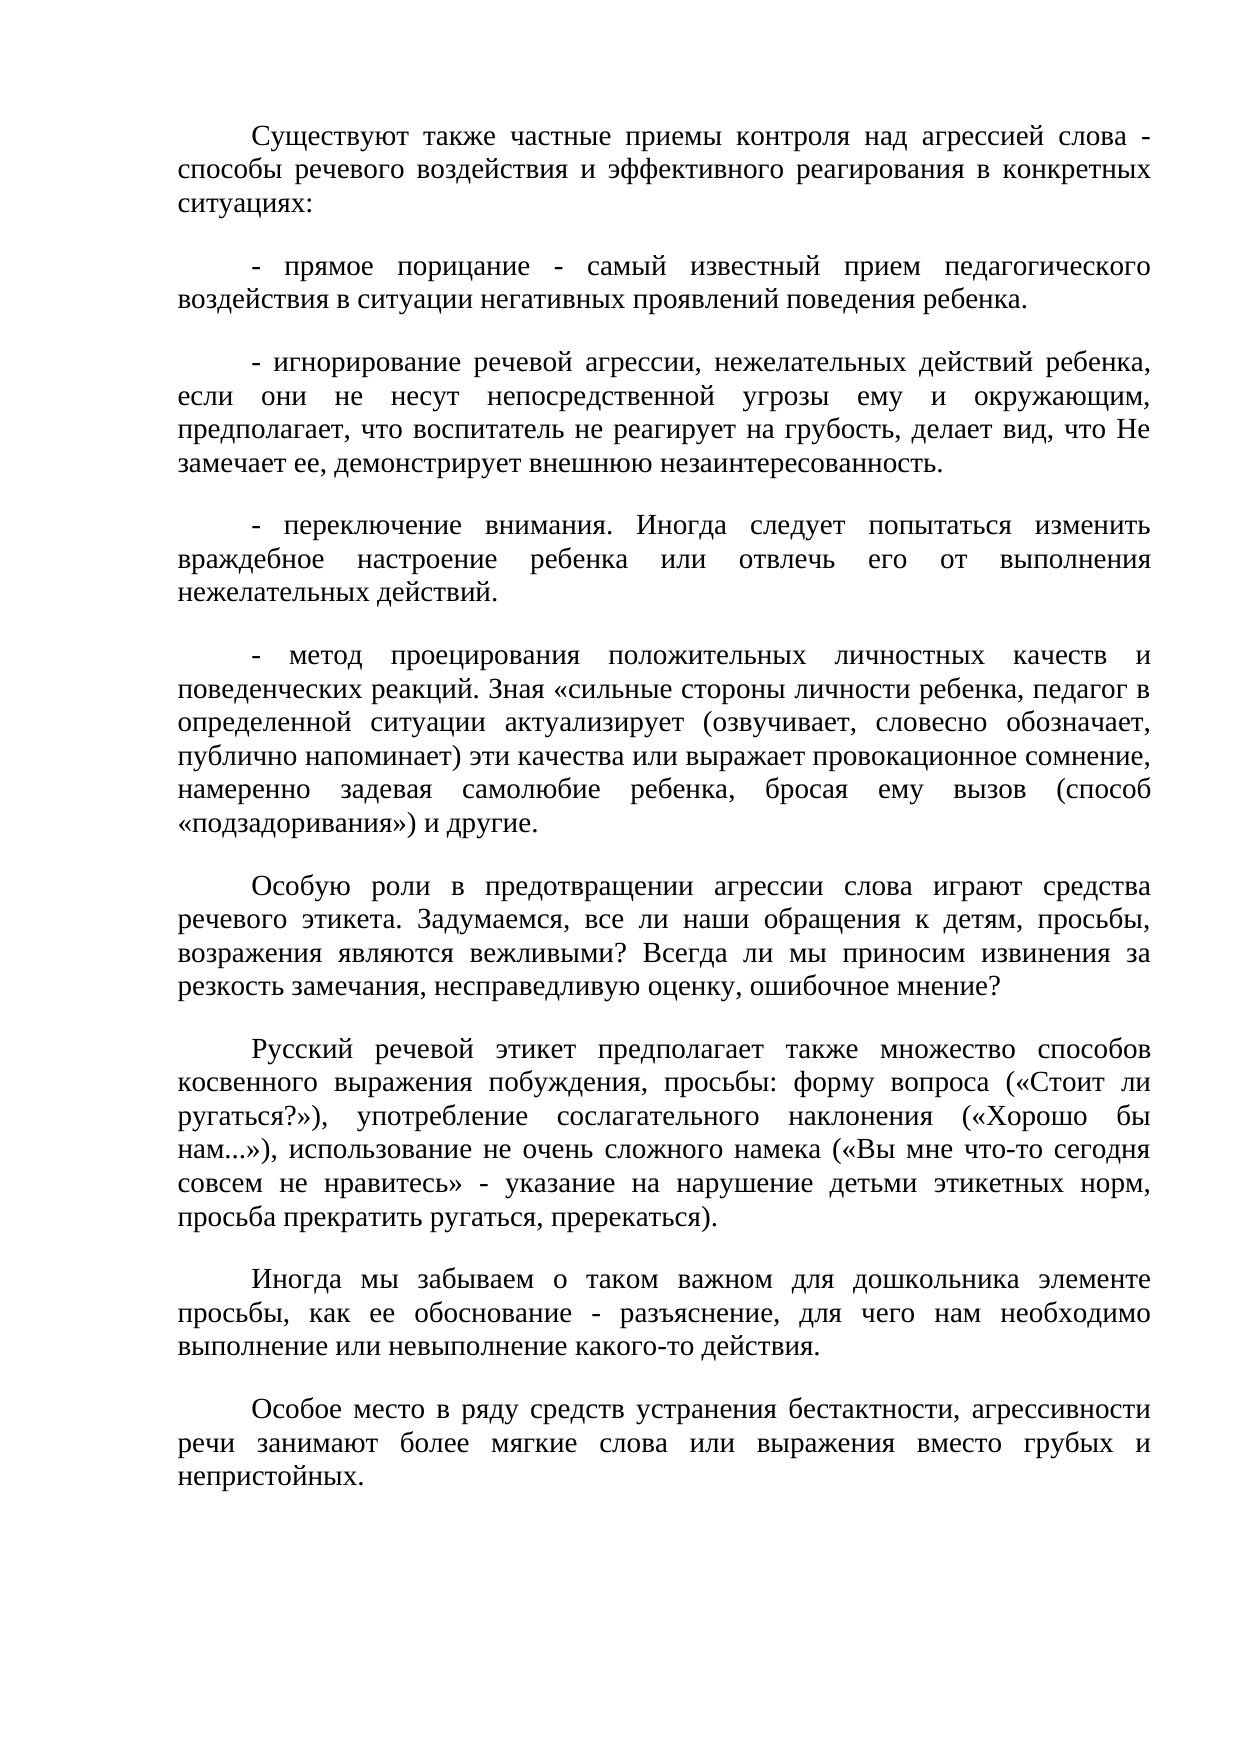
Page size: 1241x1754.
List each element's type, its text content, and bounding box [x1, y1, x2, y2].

text - переключение внимания. Иногда следует попытаться изменить враждебное настроение ребенка или отвлечь его от выполнения нежелательных действий. [177, 507, 1152, 608]
text Особое место в ряду средств устранения бестактности, агрессивности речи занимают более мягкие слова или выражения вместо грубых и непристойных. [177, 1391, 1152, 1492]
text Иногда мы забываем о таком важном для дошкольника элементе просьбы, как ее обоснование - разъяснение, для чего нам необходимо выполнение или невыполнение какого-то действия. [177, 1261, 1152, 1362]
text - прямое порицание - самый известный прием педагогического воздействия в ситуации негативных проявлений поведения ребенка. [177, 248, 1152, 315]
text Особую роли в предотвращении агрессии слова играют средства речевого этикета. Задумаемся, все ли наши обращения к детям, просьбы, возражения являются вежливыми? Всегда ли мы приносим извинения за резкость замечания, несправедливую оценку, ошибочное мнение? [177, 868, 1152, 1002]
text Существуют также частные приемы контроля над агрессией слова -способы речевого воздействия и эффективного реагирования в конкретных ситуациях: [177, 118, 1152, 219]
text - игнорирование речевой агрессии, нежелательных действий ребенка, если они не несут непосредственной угрозы ему и окружающим, предполагает, что воспитатель не реагирует на грубость, делает вид, что Не замечает ее, демонстрирует внешнюю незаинтересованность. [177, 344, 1152, 478]
text - метод проецирования положительных личностных качеств и поведенческих реакций. Зная «сильные стороны личности ребенка, педагог в определенной ситуации актуализирует (озвучивает, словесно обозначает, публично напоминает) эти качества или выражает провокационное сомнение, намеренно задевая самолюбие ребенка, бросая ему вызов (способ «подзадоривания») и другие. [177, 637, 1152, 838]
text Русский речевой этикет предполагает также множество способов косвенного выражения побуждения, просьбы: форму вопроса («Стоит ли ругаться?»), употребление сослагательного наклонения («Хорошо бы нам...»), использование не очень сложного намека («Вы мне что-то сегодня совсем не нравитесь» - указание на нарушение детьми этикетных норм, просьба прекратить ругаться, пререкаться). [177, 1031, 1152, 1232]
